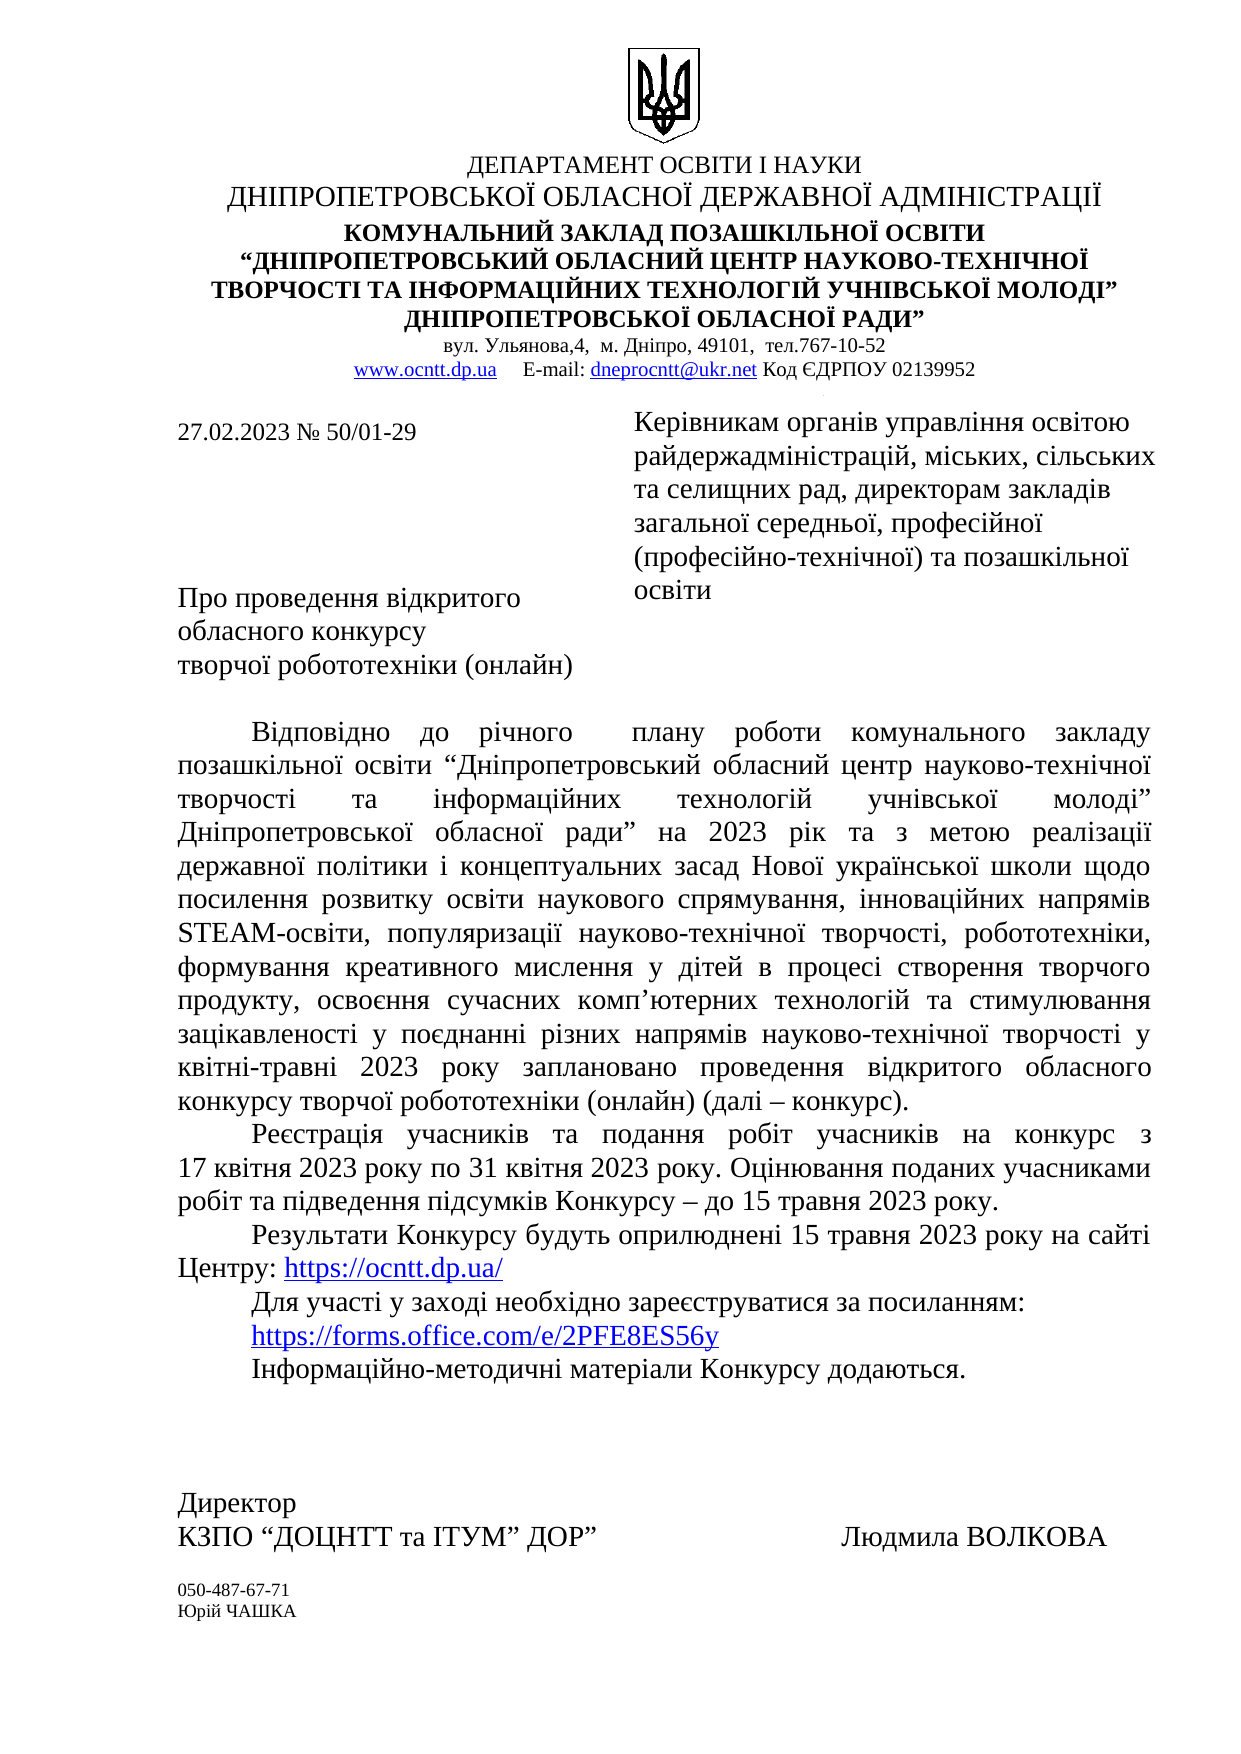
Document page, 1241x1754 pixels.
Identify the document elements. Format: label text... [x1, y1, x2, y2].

text ДНІПРОПЕТРОВСЬКОЇ ОБЛАСНОЇ ДЕРЖАВНОЇ АДМІНІСТРАЦІЇ [177, 179, 1152, 213]
text “ДНІПРОПЕТРОВСЬКИЙ ОБЛАСНИЙ ЦЕНТР НАУКОВО-ТЕХНІЧНОЇ ТВОРЧОСТІ ТА ІНФОРМАЦІЙНИХ ТЕХНОЛОГІЙ УЧНІВСЬКОЇ МОЛОДІ” ДНІПРОПЕТРОВСЬКОЇ ОБЛАСНОЇ РАДИ” [177, 246, 1152, 333]
text www.ocntt.dp.ua E-mail: dneprocntt@ukr.net Код ЄДРПОУ 02139952 [177, 357, 1152, 381]
text творчої робототехніки (онлайн) [177, 647, 1152, 680]
text вул. Ульянова,4, м. Дніпро, 49101, тел.767-10-52 [177, 333, 1152, 357]
text КОМУНАЛЬНИЙ ЗАКЛАД ПОЗАШКІЛЬНОЇ ОСВІТИ [177, 218, 1152, 246]
picture [622, 44, 707, 151]
text Реєстрація учасників та подання робіт учасників на конкурс з 17 квітня 2023 року по 31 квітня 2023 року. Оцінювання поданих учасниками робіт та підведення підсумків Конкурсу – до 15 травня 2023 року. [177, 1116, 1152, 1217]
text https://forms.office.com/e/2PFE8ES56y [177, 1318, 1152, 1351]
text Інформаційно-методичні матеріали Конкурсу додаються. [177, 1351, 1152, 1385]
text КЗПО “ДОЦНТТ та ІТУМ” ДОР” Людмила ВОЛКОВА [177, 1519, 1152, 1552]
text 050-487-67-71 [177, 1579, 1152, 1600]
text Результати Конкурсу будуть оприлюднені 15 травня 2023 року на сайті Центру: https://ocntt.dp.ua/ [177, 1217, 1152, 1284]
text Відповідно до річного плану роботи комунального закладу позашкільної освіти “Дніпропетровський обласний центр науково-технічної творчості та інформаційних технологій учнівської молоді” Дніпропетровської обласної ради” на 2023 рік та з метою реалізації державної політики і концептуальних засад Нової української школи щодо посилення розвитку освіти наукового спрямування, інноваційних напрямів STEAM-освіти, популяризації науково-технічної творчості, робототехніки, формування креативного мислення у дітей в процесі створення творчого продукту, освоєння сучасних комп’ютерних технологій та стимулювання зацікавленості у поєднанні різних напрямів науково-технічної творчості у квітні-травні 2023 року заплановано проведення відкритого обласного конкурсу творчої робототехніки (онлайн) (далі – конкурс). [177, 714, 1152, 1116]
text Про проведення відкритого [177, 580, 618, 613]
text Директор [177, 1485, 1152, 1519]
text 27.02.2023 № 50/01-29 [177, 417, 618, 446]
text Для участі у заході необхідно зареєструватися за посиланням: [177, 1284, 1152, 1318]
text обласного конкурсу [177, 613, 1152, 647]
text ДЕПАРТАМЕНТ ОСВІТИ І НАУКИ [177, 151, 1152, 179]
text Юрій ЧАШКА [177, 1600, 1152, 1622]
